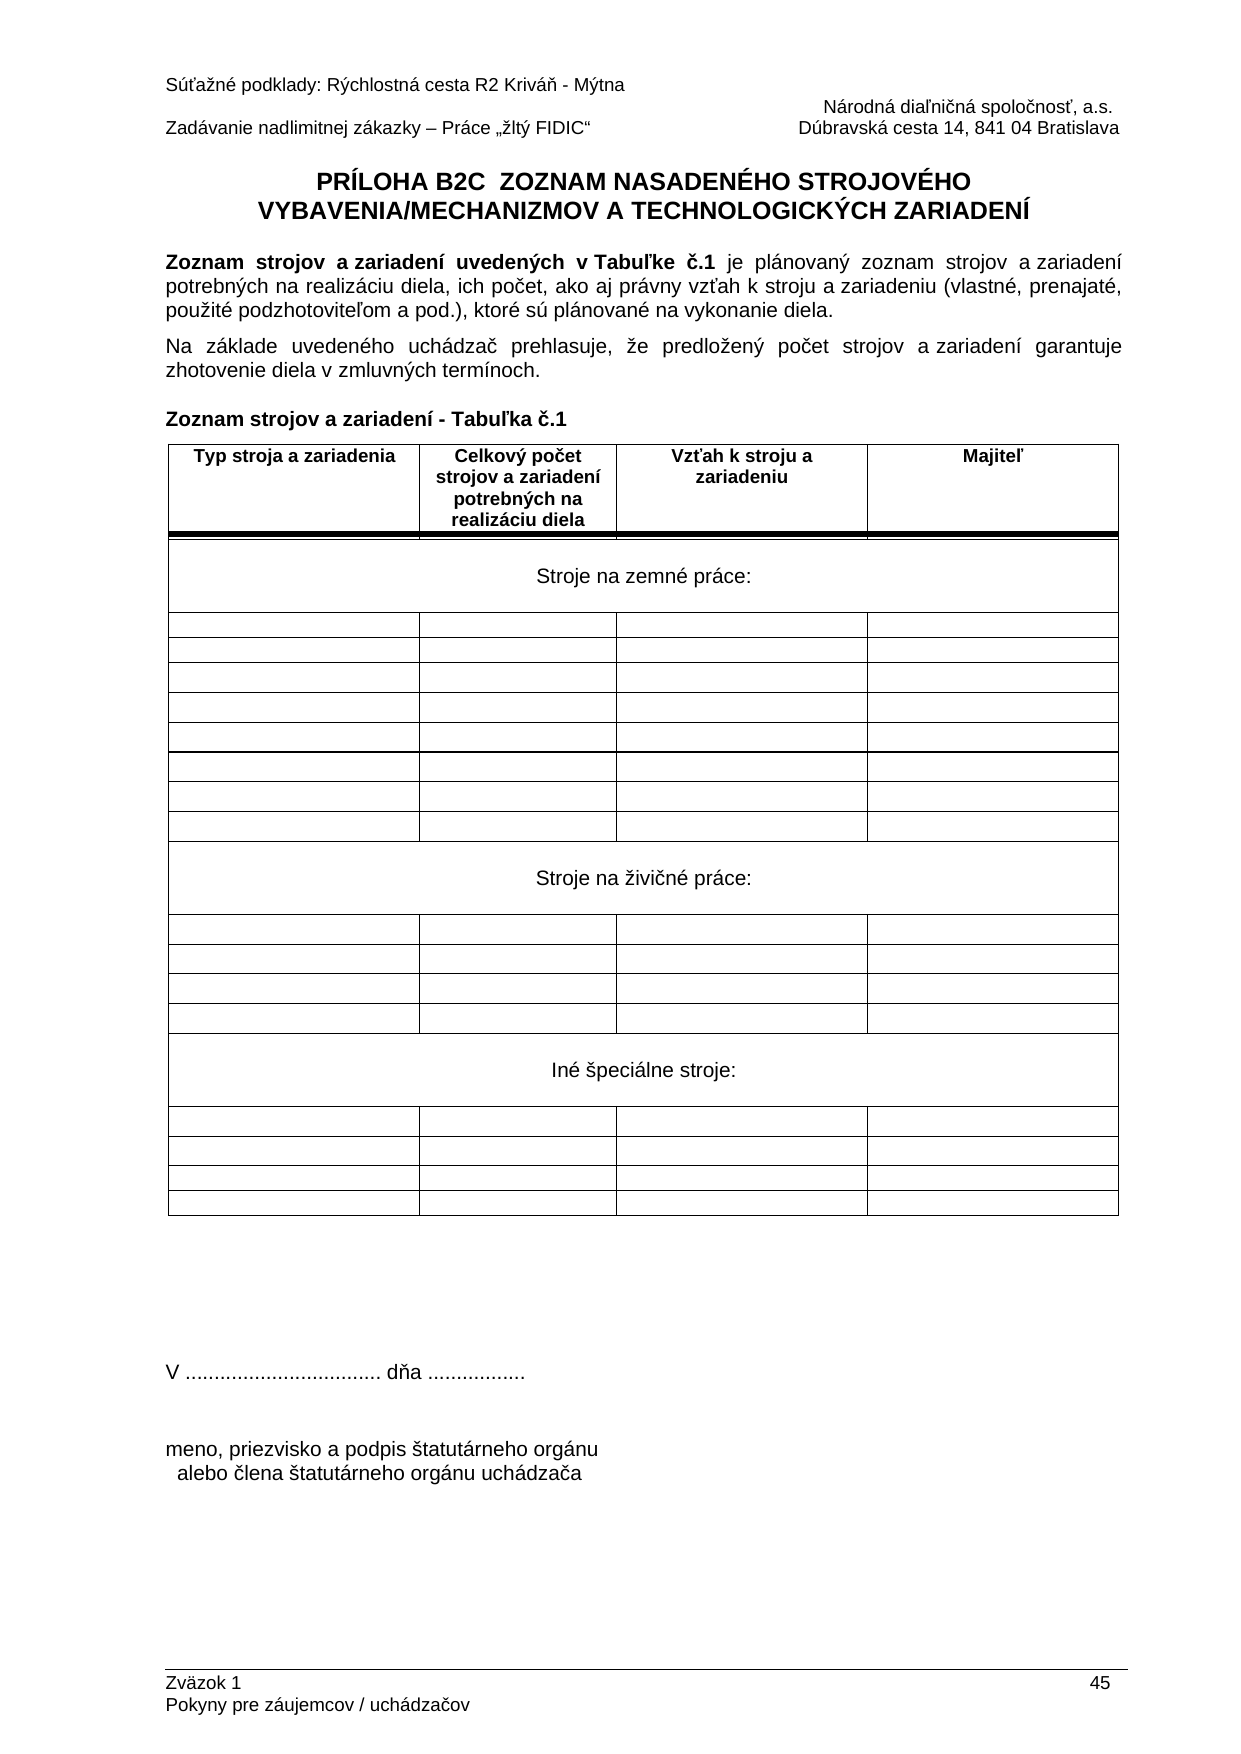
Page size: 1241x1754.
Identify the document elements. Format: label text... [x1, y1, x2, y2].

table_cell [868, 753, 1118, 781]
table_cell [420, 693, 616, 722]
table_cell [868, 1166, 1118, 1190]
table_cell [420, 613, 616, 637]
table_cell [868, 693, 1118, 722]
table_cell [868, 663, 1118, 692]
table_cell [169, 782, 419, 811]
table_cell [169, 1166, 419, 1190]
table_cell [420, 945, 616, 973]
table_cell [617, 663, 867, 692]
table_cell [868, 782, 1118, 811]
table_cell [169, 974, 419, 1003]
table_cell [420, 915, 616, 943]
table_cell [420, 1166, 616, 1190]
table_cell [169, 915, 419, 943]
table_cell [169, 693, 419, 722]
table_cell [169, 1107, 419, 1136]
table_cell [420, 1004, 616, 1033]
table_cell [169, 613, 419, 637]
text meno, priezvisko a podpis štatutárneho orgánu [165, 1437, 1122, 1461]
table_cell [420, 782, 616, 811]
table_cell [169, 1137, 419, 1165]
table_cell [420, 723, 616, 751]
table_cell Iné špeciálne stroje: [169, 1034, 1118, 1106]
table_cell [420, 1137, 616, 1165]
table_cell [617, 1191, 867, 1215]
table_cell [169, 753, 419, 781]
table_cell [617, 812, 867, 841]
table_cell [617, 782, 867, 811]
table_cell [868, 1191, 1118, 1215]
table_cell [169, 723, 419, 751]
table_cell [617, 1166, 867, 1190]
table_cell [617, 693, 867, 722]
table_cell [868, 1137, 1118, 1165]
table_cell [868, 1107, 1118, 1136]
table_cell [169, 1191, 419, 1215]
table_cell [868, 1004, 1118, 1033]
table_cell [617, 723, 867, 751]
table_header Typ stroja a zariadenia [169, 445, 419, 531]
table_cell [169, 638, 419, 662]
table_cell Stroje na živičné práce: [169, 842, 1118, 914]
table_cell [868, 945, 1118, 973]
table_cell [617, 638, 867, 662]
table_cell [420, 663, 616, 692]
table_cell [868, 974, 1118, 1003]
text Zoznam strojov a zariadení uvedených v Tabuľke č.1 je plánovaný zoznam strojov a zariadení potrebných na realizáciu diela, ich počet, ako aj právny vzťah k stroju a zariadeniu (vlastné, prenajaté, použité podzhotoviteľom a pod.), ktoré sú plánované na vykonanie diela. [165, 250, 1122, 322]
table_cell [617, 915, 867, 943]
table_cell [420, 753, 616, 781]
text Na základe uvedeného uchádzač prehlasuje, že predložený počet strojov a zariadení garantuje zhotovenie diela v zmluvných termínoch. [165, 334, 1122, 382]
table_cell [420, 638, 616, 662]
table_cell [617, 1107, 867, 1136]
table_cell [868, 915, 1118, 943]
table_header Celkový počet strojov a zariadení potrebných na realizáciu diela [420, 445, 616, 531]
table_cell [420, 974, 616, 1003]
table_cell [420, 1191, 616, 1215]
text alebo člena štatutárneho orgánu uchádzača [165, 1461, 1122, 1485]
table_cell Stroje na zemné práce: [169, 540, 1118, 612]
table_cell [169, 663, 419, 692]
table_cell [169, 1004, 419, 1033]
table_cell [617, 945, 867, 973]
table_header Vzťah k stroju a zariadeniu [617, 445, 867, 531]
table_cell [617, 1004, 867, 1033]
table_cell [420, 1107, 616, 1136]
text Zoznam strojov a zariadení - Tabuľka č.1 [165, 407, 1122, 431]
table_cell [169, 945, 419, 973]
table_cell [868, 723, 1118, 751]
table_cell [868, 613, 1118, 637]
table_cell [617, 753, 867, 781]
table_cell [420, 812, 616, 841]
table_cell [617, 1137, 867, 1165]
text Príloha b2C ZOZNAM NASADENÉHO STROJOVÉHO VYBAVENIA/MECHANIZMOV A TECHNOLOGICKÝCH ZARIADENÍ [165, 167, 1122, 225]
text V .................................. dňa ................. [165, 1360, 1122, 1384]
table_header Majiteľ [868, 445, 1118, 531]
table_cell [169, 812, 419, 841]
table_cell [868, 638, 1118, 662]
table_cell [617, 974, 867, 1003]
table_cell [868, 812, 1118, 841]
table_cell [617, 613, 867, 637]
